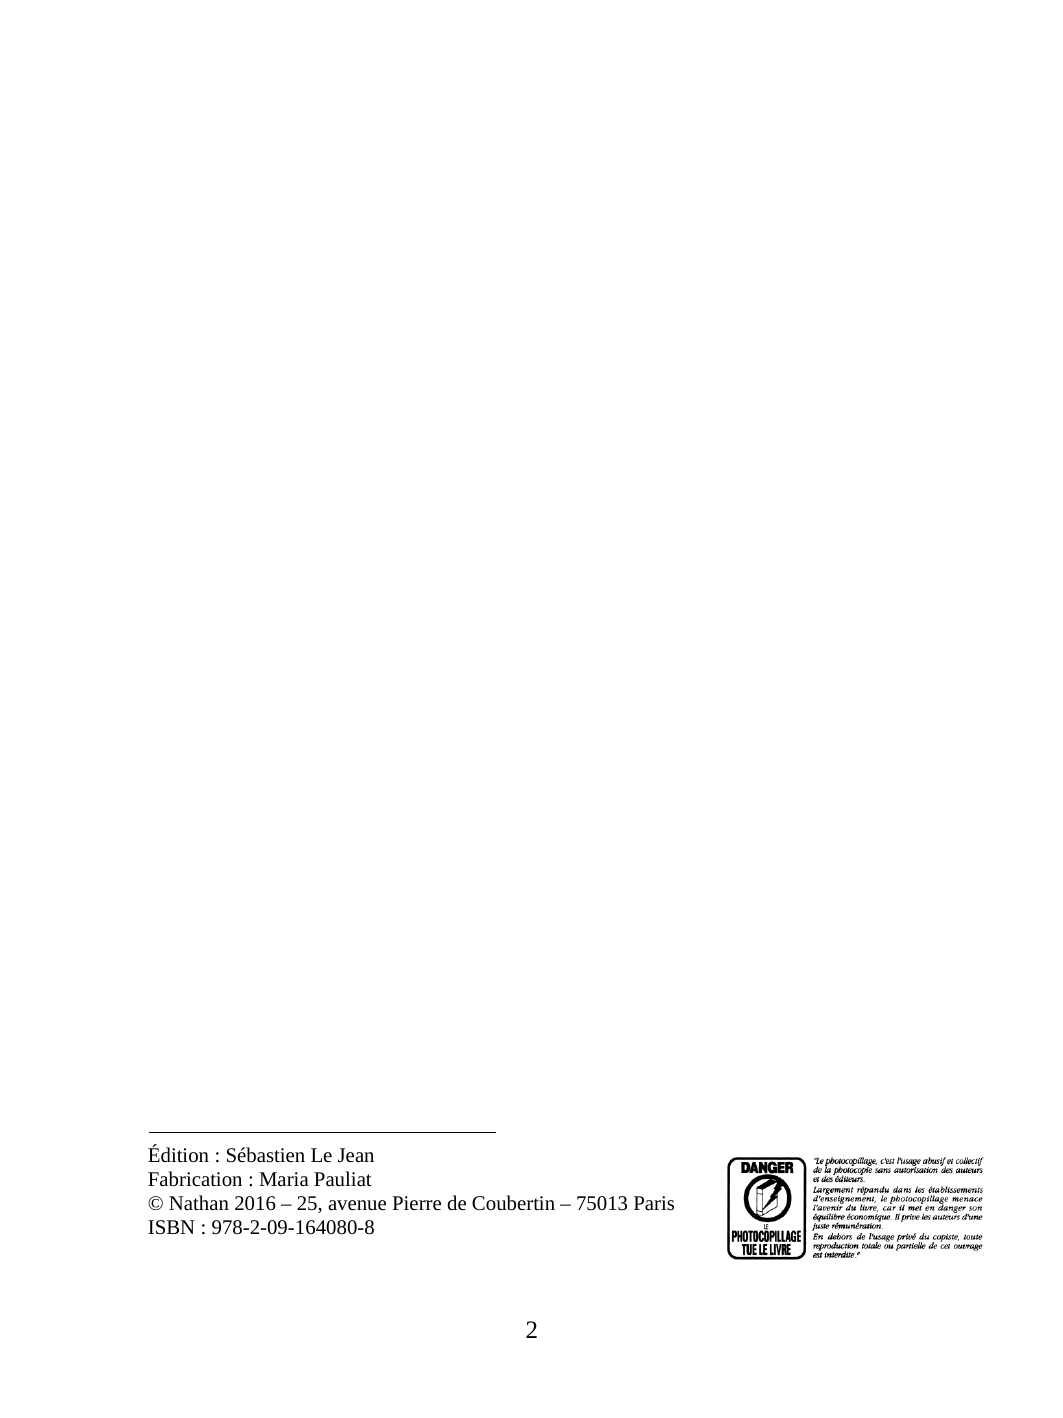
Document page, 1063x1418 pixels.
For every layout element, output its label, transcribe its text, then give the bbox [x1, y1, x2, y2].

text Fabrication : Maria Pauliat [148, 1167, 723, 1191]
text © Nathan 2016 – 25, avenue Pierre de Coubertin – 75013 Paris [148, 1191, 723, 1215]
text ISBN : 978-2-09-164080-8 [148, 1215, 723, 1239]
text Édition : Sébastien Le Jean [148, 1143, 915, 1167]
picture [723, 1151, 987, 1264]
